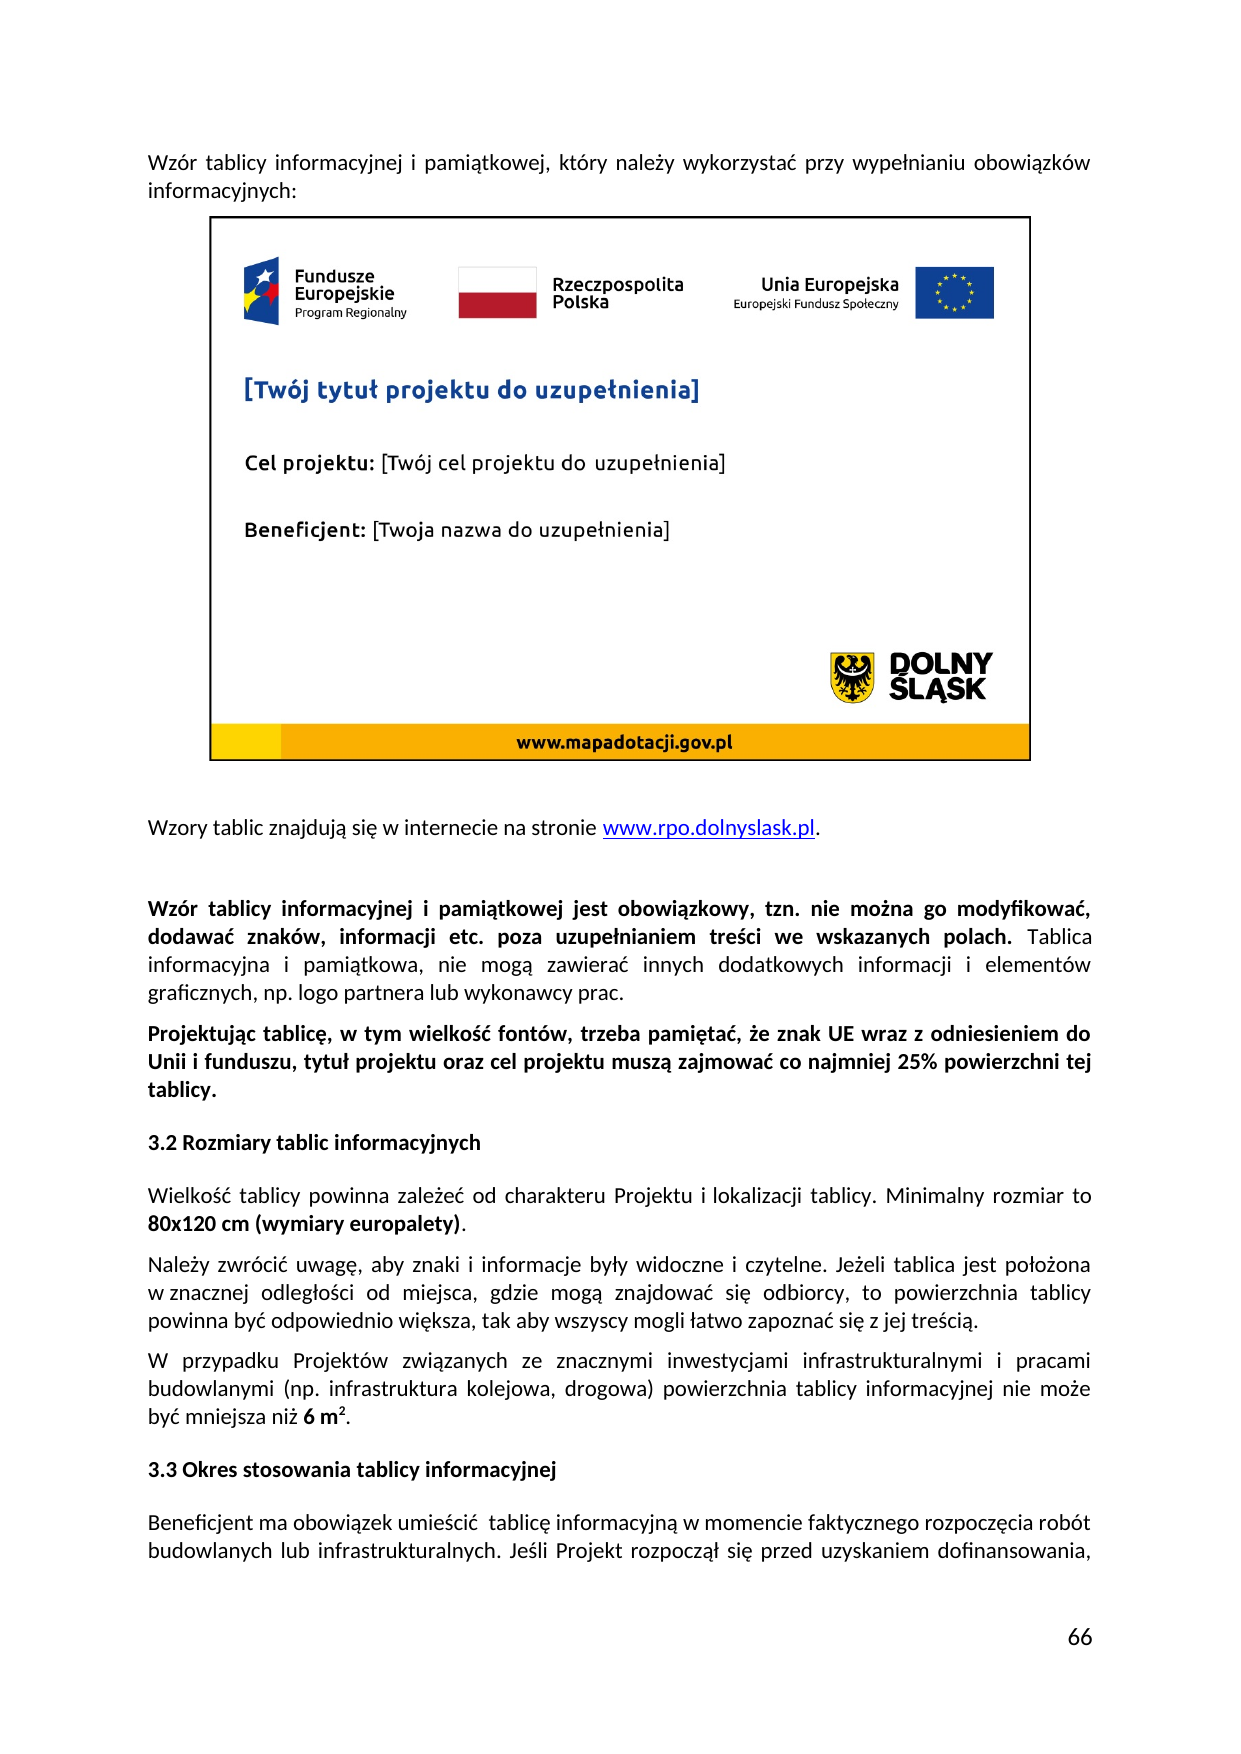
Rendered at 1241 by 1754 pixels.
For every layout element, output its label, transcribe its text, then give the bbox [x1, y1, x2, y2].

text Projektując tablicę, w tym wielkość fontów, trzeba pamiętać, że znak UE wraz z odniesieniem do Unii i funduszu, tytuł projektu oraz cel projektu muszą zajmować co najmniej 25% powierzchni tej tablicy. [148, 1019, 1092, 1103]
text 3.2 Rozmiary tablic informacyjnych [148, 1128, 1092, 1156]
picture [209, 216, 1031, 761]
text Należy zwrócić uwagę, aby znaki i informacje były widoczne i czytelne. Jeżeli tablica jest położona w znacznej odległości od miejsca, gdzie mogą znajdować się odbiorcy, to powierzchnia tablicy powinna być odpowiednio większa, tak aby wszyscy mogli łatwo zapoznać się z jej treścią. [148, 1250, 1092, 1334]
text W przypadku Projektów związanych ze znacznymi inwestycjami infrastrukturalnymi i pracami budowlanymi (np. infrastruktura kolejowa, drogowa) powierzchnia tablicy informacyjnej nie może być mniejsza niż 6 m2. [148, 1346, 1092, 1430]
text Wzór tablicy informacyjnej i pamiątkowej, który należy wykorzystać przy wypełnianiu obowiązków informacyjnych: [148, 148, 1092, 204]
text Wzór tablicy informacyjnej i pamiątkowej jest obowiązkowy, tzn. nie można go modyfikować, dodawać znaków, informacji etc. poza uzupełnianiem treści we wskazanych polach. Tablica informacyjna i pamiątkowa, nie mogą zawierać innych dodatkowych informacji i elementów graficznych, np. logo partnera lub wykonawcy prac. [148, 894, 1092, 1007]
text 3.3 Okres stosowania tablicy informacyjnej [148, 1455, 1092, 1483]
text Wielkość tablicy powinna zależeć od charakteru Projektu i lokalizacji tablicy. Minimalny rozmiar to 80x120 cm (wymiary europalety). [148, 1181, 1092, 1237]
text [148, 1508, 1092, 1564]
text Wzory tablic znajdują się w internecie na stronie www.rpo.dolnyslask.pl. [148, 813, 1092, 841]
